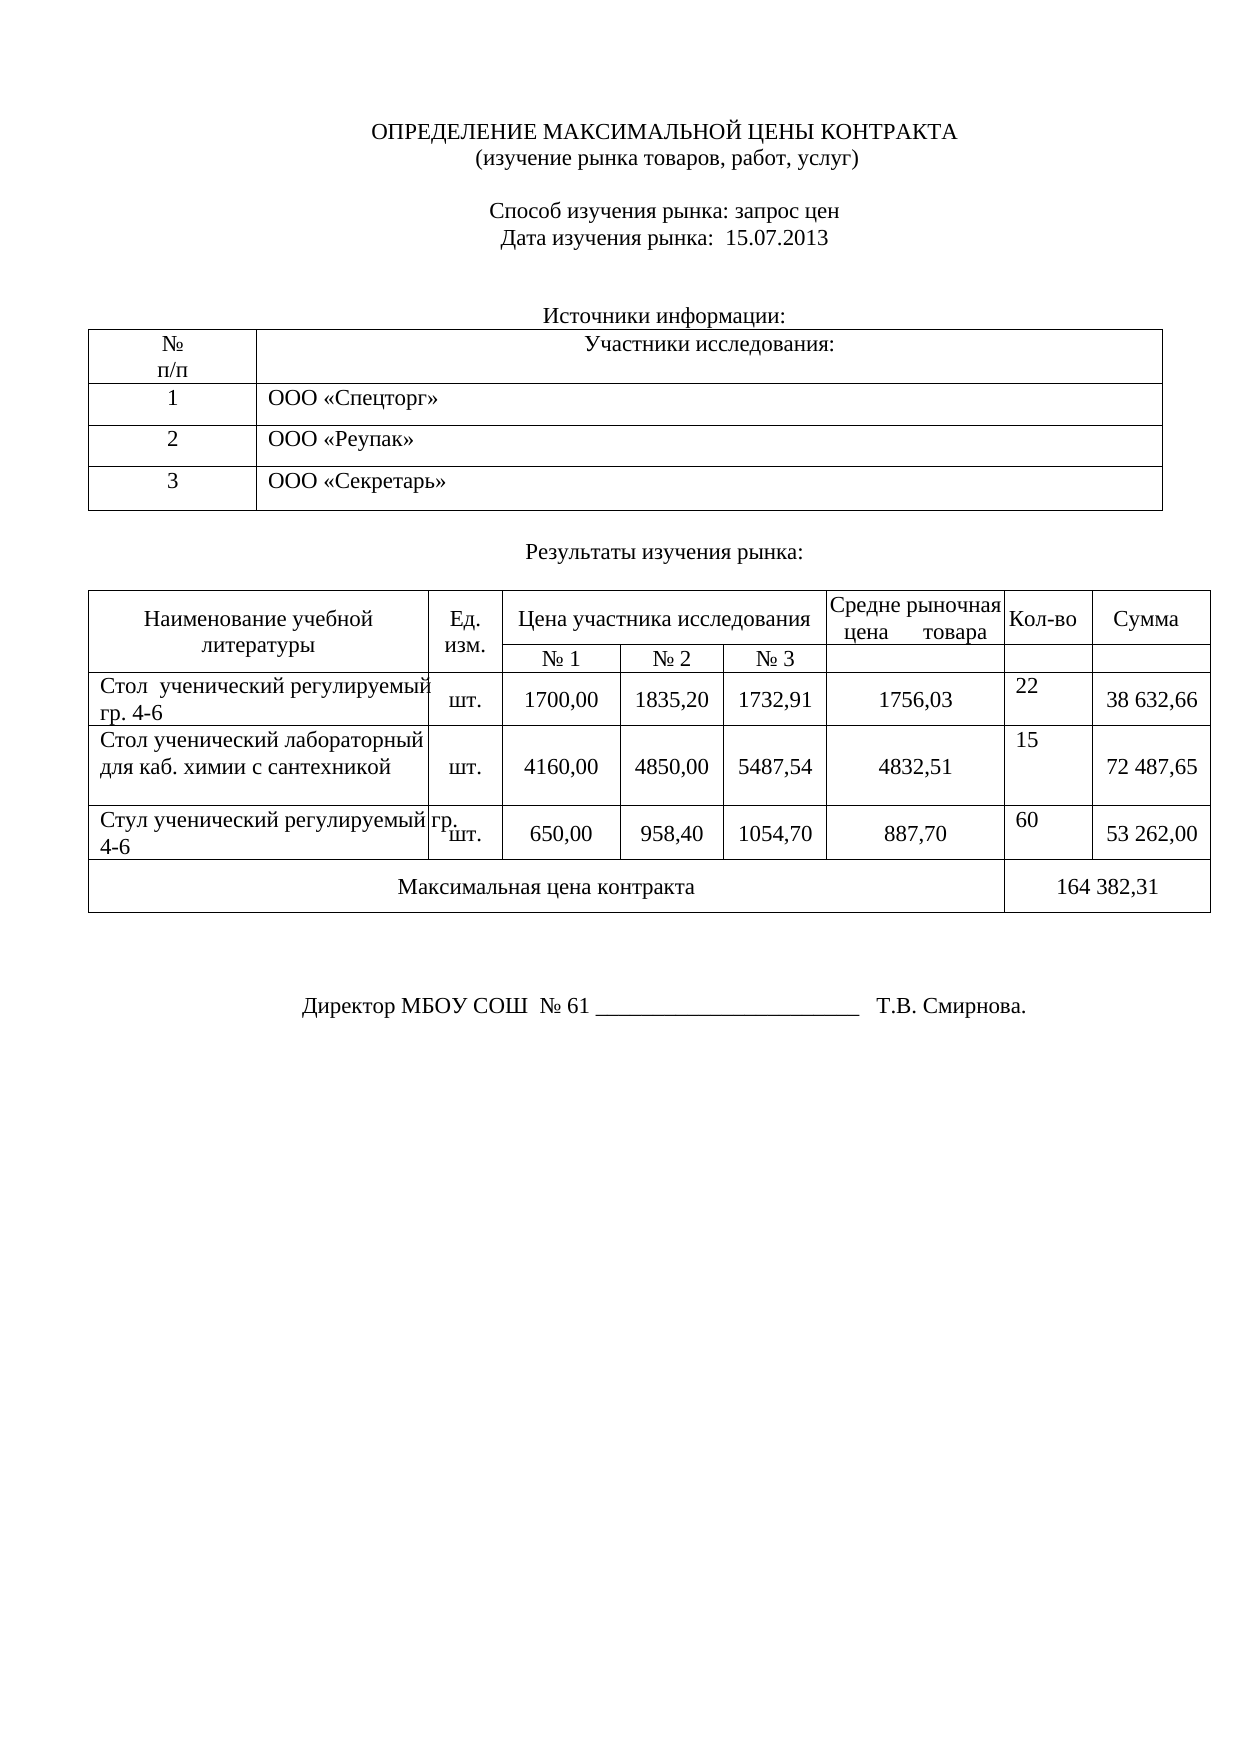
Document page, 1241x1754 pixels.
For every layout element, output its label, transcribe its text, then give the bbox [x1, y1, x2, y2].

table_header Цена участника исследования [503, 591, 826, 644]
table_cell [827, 645, 1004, 672]
table_cell 4160,00 [503, 726, 620, 805]
table_cell № 3 [724, 645, 826, 672]
table_cell 1700,00 [503, 673, 620, 725]
table_cell Максимальная цена контракта [89, 860, 1004, 912]
table_cell шт. [429, 673, 502, 725]
table_cell 60 [1005, 806, 1092, 859]
table_header Участники исследования: [257, 330, 1162, 383]
text Источники информации: [177, 303, 1152, 329]
table_header № п/п [89, 330, 256, 383]
text ОПРЕДЕЛЕНИЕ МАКСИМАЛЬНОЙ ЦЕНЫ КОНТРАКТА [177, 118, 1152, 144]
table_cell 3 [89, 467, 256, 510]
text Дата изучения рынка: 15.07.2013 [177, 223, 1152, 250]
table_cell ООО «Реупак» [257, 426, 1162, 466]
table_cell [1093, 645, 1210, 672]
text Директор МБОУ СОШ № 61 _______________________ Т.В. Смирнова. [177, 992, 1152, 1018]
table_cell шт. [429, 726, 502, 805]
table_cell 5487,54 [724, 726, 826, 805]
table_cell № 1 [503, 645, 620, 672]
table_cell 4850,00 [621, 726, 723, 805]
table_header Средне рыночная цена товара [827, 591, 1004, 644]
table_cell 650,00 [503, 806, 620, 859]
table_cell 1835,20 [621, 673, 723, 725]
table_cell 164 382,31 [1005, 860, 1210, 912]
table_cell 1756,03 [827, 673, 1004, 725]
table_cell [1005, 645, 1092, 672]
table_cell Стул ученический регулируемый гр. 4-6 [89, 806, 428, 859]
table_cell 958,40 [621, 806, 723, 859]
text (изучение рынка товаров, работ, услуг) [177, 144, 1152, 171]
table_cell 53 262,00 [1093, 806, 1210, 859]
text Способ изучения рынка: запрос цен [177, 197, 1152, 223]
table_cell 15 [1005, 726, 1092, 805]
table_cell 72 487,65 [1093, 726, 1210, 805]
table_cell № 2 [621, 645, 723, 672]
table_header Наименование учебной литературы [89, 591, 428, 672]
table_cell ООО «Секретарь» [257, 467, 1162, 510]
table_cell 2 [89, 426, 256, 466]
table_cell Стол ученический лабораторный для каб. химии с сантехникой [89, 726, 428, 805]
table_cell 1732,91 [724, 673, 826, 725]
table_cell 1054,70 [724, 806, 826, 859]
table_cell шт. [429, 806, 502, 859]
table_cell 887,70 [827, 806, 1004, 859]
table_cell 1 [89, 384, 256, 424]
text Результаты изучения рынка: [177, 538, 1152, 564]
table_cell 38 632,66 [1093, 673, 1210, 725]
table_header Ед. изм. [429, 591, 502, 672]
table_header Кол-во [1005, 591, 1092, 644]
table_cell 22 [1005, 673, 1092, 725]
table_cell Стол ученический регулируемый гр. 4-6 [89, 673, 428, 725]
table_header Сумма [1093, 591, 1210, 644]
table_cell ООО «Спецторг» [257, 384, 1162, 424]
table_cell 4832,51 [827, 726, 1004, 805]
